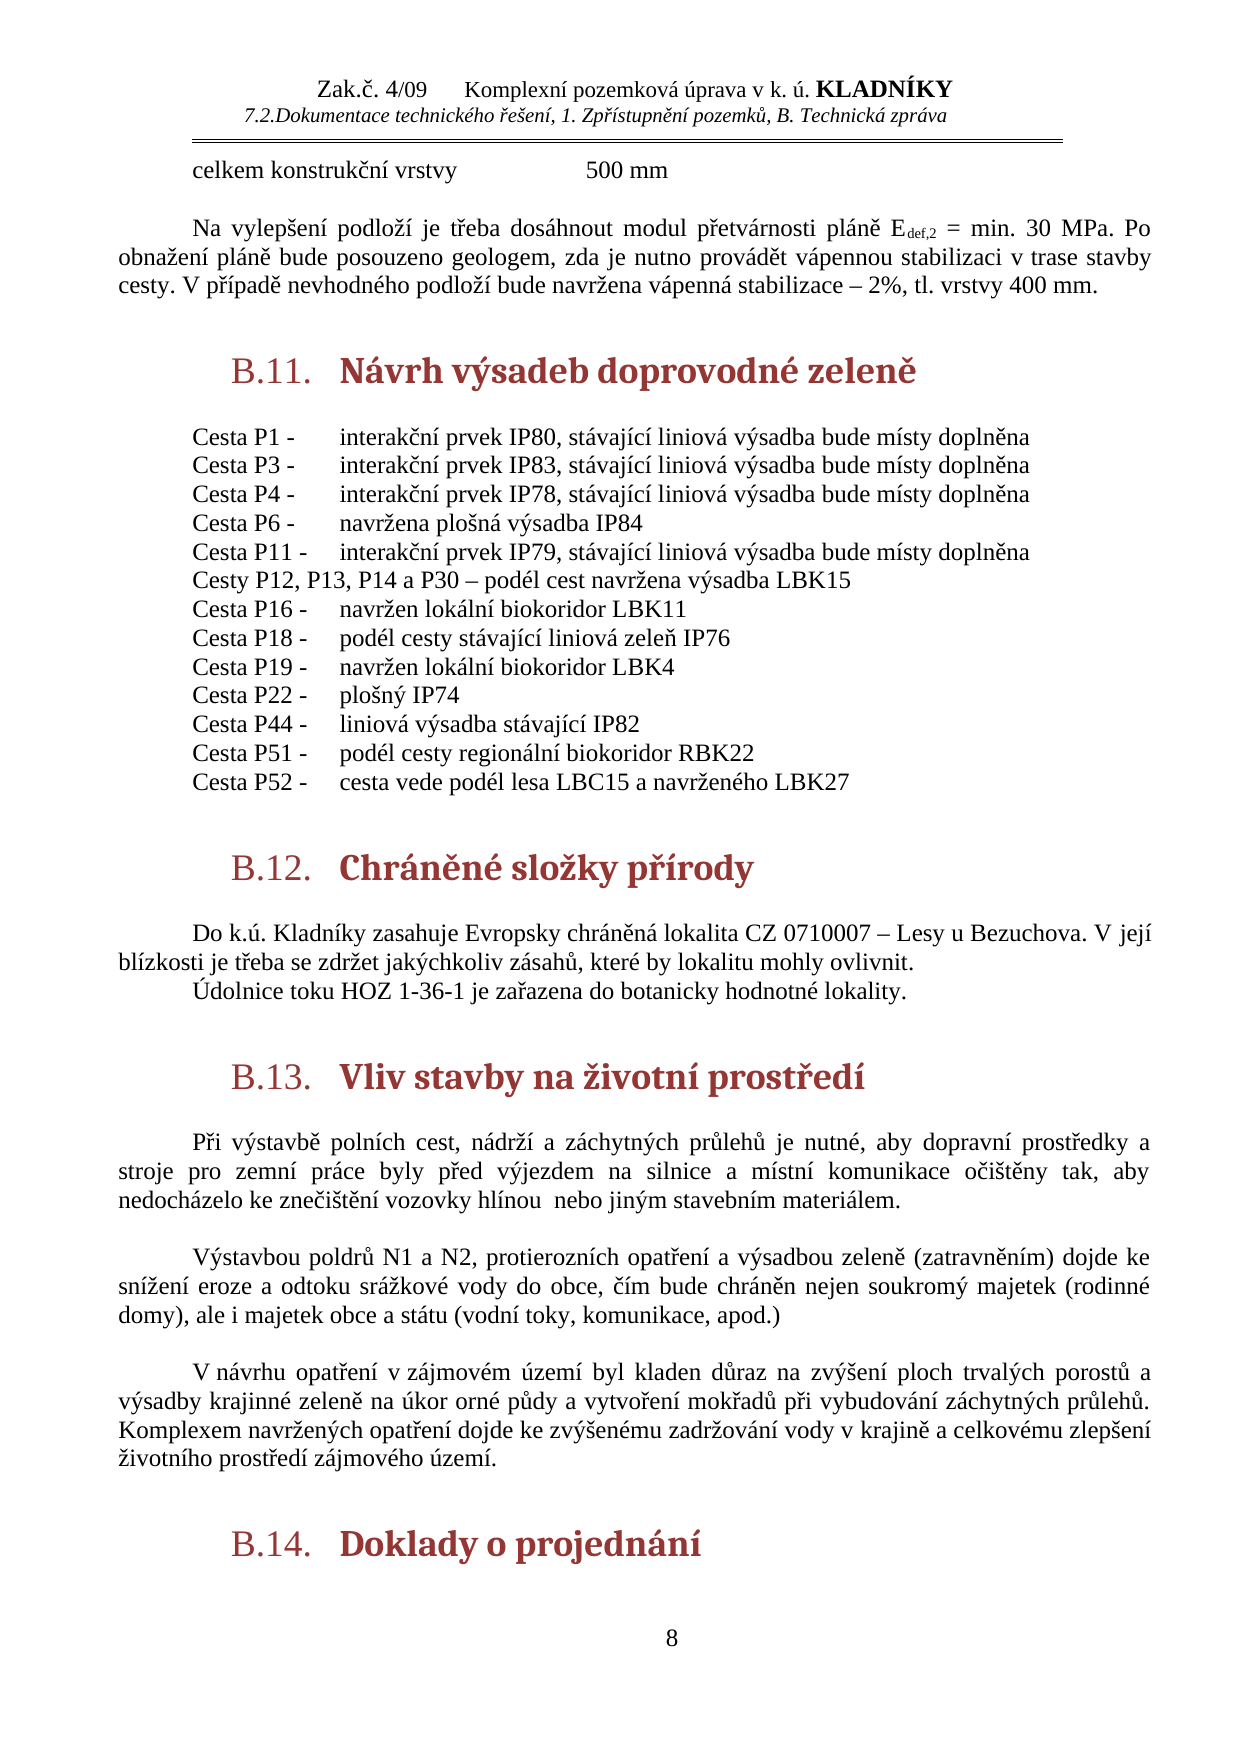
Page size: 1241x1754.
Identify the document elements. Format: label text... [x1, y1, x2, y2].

text Cesta P3 - interakční prvek IP83, stávající liniová výsadba bude místy doplněna [118, 451, 1152, 479]
text Cesta P1 - interakční prvek IP80, stávající liniová výsadba bude místy doplněna [118, 422, 1152, 451]
text Cesta P44 - liniová výsadba stávající IP82 [118, 709, 1152, 738]
text Údolnice toku HOZ 1-36-1 je zařazena do botanicky hodnotné lokality. [118, 976, 1152, 1004]
text Výstavbou poldrů N1 a N2, protierozních opatření a výsadbou zeleně (zatravněním) dojde ke snížení eroze a odtoku srážkové vody do obce, čím bude chráněn nejen soukromý majetek (rodinné domy), ale i majetek obce a státu (vodní toky, komunikace, apod.) [118, 1242, 1152, 1328]
text celkem konstrukční vrstvy 500 mm [118, 155, 1152, 184]
text Při výstavbě polních cest, nádrží a záchytných průlehů je nutné, aby dopravní prostředky a stroje pro zemní práce byly před výjezdem na silnice a místní komunikace očištěny tak, aby nedocházelo ke znečištění vozovky hlínou nebo jiným stavebním materiálem. [118, 1127, 1152, 1213]
text Cesta P51 - podél cesty regionální biokoridor RBK22 [118, 738, 1152, 767]
text Cesta P19 - navržen lokální biokoridor LBK4 [118, 652, 1152, 681]
subtitle Návrh výsadeb doprovodné zeleně [231, 349, 1152, 393]
text Cesta P6 - navržena plošná výsadba IP84 [118, 508, 1152, 537]
text Cesta P16 - navržen lokální biokoridor LBK11 [118, 594, 1152, 623]
text Cesty P12, P13, P14 a P30 – podél cest navržena výsadba LBK15 [118, 566, 1152, 594]
text Cesta P22 - plošný IP74 [118, 681, 1152, 709]
text Cesta P52 - cesta vede podél lesa LBC15 a navrženého LBK27 [118, 767, 1152, 796]
text Do k.ú. Kladníky zasahuje Evropsky chráněná lokalita CZ 0710007 – Lesy u Bezuchova. V její blízkosti je třeba se zdržet jakýchkoliv zásahů, které by lokalitu mohly ovlivnit. [118, 918, 1152, 976]
subtitle Chráněné složky přírody [231, 845, 1152, 889]
subtitle Doklady o projednání [231, 1522, 1152, 1566]
text V návrhu opatření v zájmovém území byl kladen důraz na zvýšení ploch trvalých porostů a výsadby krajinné zeleně na úkor orné půdy a vytvoření mokřadů při vybudování záchytných průlehů. Komplexem navržených opatření dojde ke zvýšenému zadržování vody v krajině a celkovému zlepšení životního prostředí zájmového území. [118, 1357, 1152, 1472]
text Cesta P4 - interakční prvek IP78, stávající liniová výsadba bude místy doplněna [118, 479, 1152, 508]
text Na vylepšení podloží je třeba dosáhnout modul přetvárnosti pláně Edef,2 = min. 30 MPa. Po obnažení pláně bude posouzeno geologem, zda je nutno provádět vápennou stabilizaci v trase stavby cesty. V případě nevhodného podloží bude navržena vápenná stabilizace – 2%, tl. vrstvy 400 mm. [118, 213, 1152, 299]
subtitle Vliv stavby na životní prostředí [231, 1054, 1152, 1098]
text Cesta P11 - interakční prvek IP79, stávající liniová výsadba bude místy doplněna [118, 537, 1152, 566]
text Cesta P18 - podél cesty stávající liniová zeleň IP76 [118, 623, 1152, 652]
